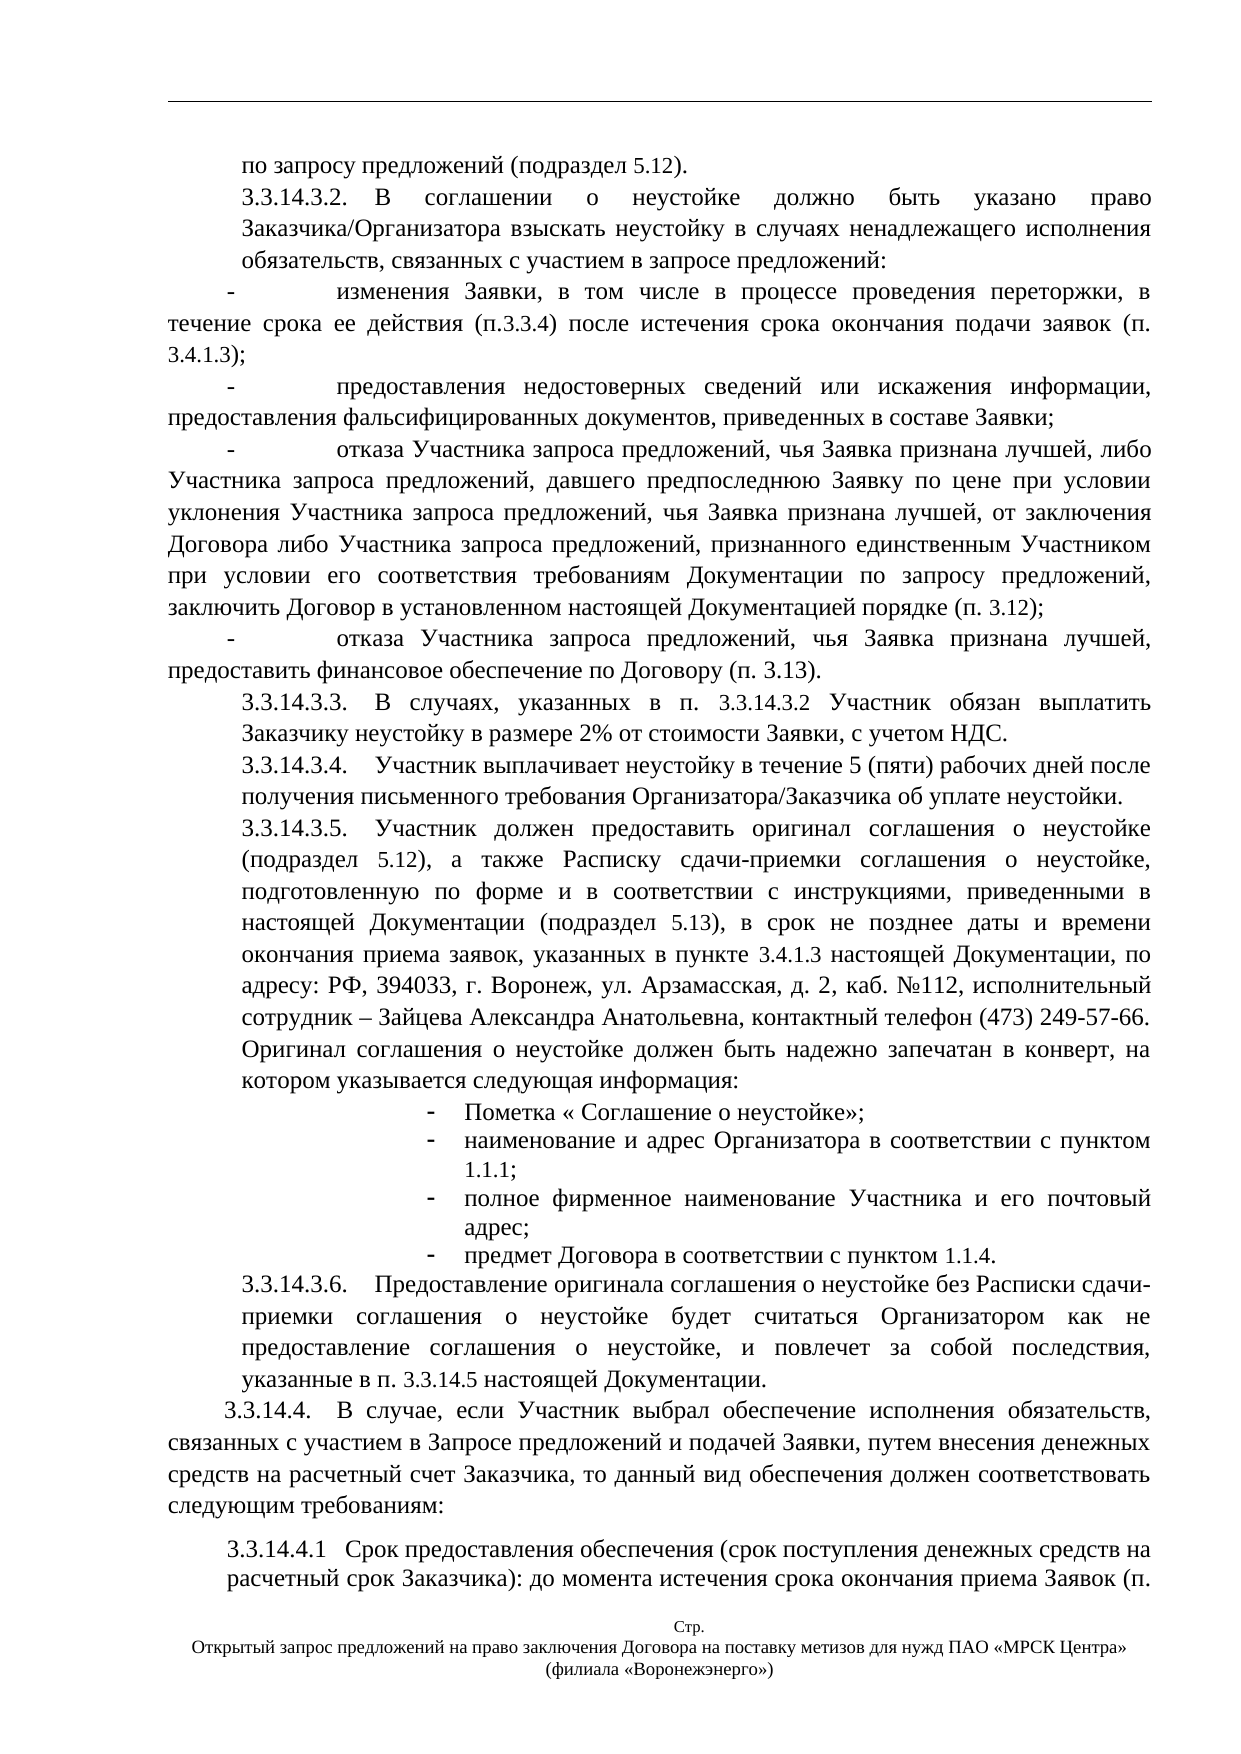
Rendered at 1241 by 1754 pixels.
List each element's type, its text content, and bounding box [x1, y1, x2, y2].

list В случае, если Участник выбрал обеспечение исполнения обязательств, связанных с участием в Запросе предложений и подачей Заявки, путем внесения денежных средств на расчетный счет Заказчика, то данный вид обеспечения должен соответствовать следующим требованиям: [168, 1396, 1152, 1519]
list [227, 1534, 1152, 1592]
list отказа Участника запроса предложений, чья Заявка признана лучшей, либо Участника запроса предложений, давшего предпоследнюю Заявку по цене при условии уклонения Участника запроса предложений, чья Заявка признана лучшей, от заключения Договора либо Участника запроса предложений, признанного единственным Участником при условии его соответствия требованиям Документации по запросу предложений, заключить Договор в установленном настоящей Документацией порядке (п. 3.12); [168, 434, 1152, 621]
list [241, 150, 1152, 179]
list Пометка « Соглашение о неустойке»; [427, 1097, 1152, 1126]
list изменения Заявки, в том числе в процессе проведения переторжки, в течение срока ее действия (п.3.3.4) после истечения срока окончания подачи заявок (п. 3.4.1.3); [168, 276, 1152, 368]
list Участник выплачивает неустойку в течение 5 (пяти) рабочих дней после получения письменного требования Организатора/Заказчика об уплате неустойки. [241, 750, 1152, 810]
list полное фирменное наименование Участника и его почтовый адрес; [427, 1183, 1152, 1241]
list В случаях, указанных в п. 3.3.14.3.2 Участник обязан выплатить Заказчику неустойку в размере 2% от стоимости Заявки, с учетом НДС. [241, 687, 1152, 747]
list наименование и адрес Организатора в соответствии с пунктом 1.1.1; [427, 1126, 1152, 1183]
list отказа Участника запроса предложений, чья Заявка признана лучшей, предоставить финансовое обеспечение по Договору (п. 3.13). [168, 623, 1152, 684]
list предмет Договора в соответствии с пунктом 1.1.4. [427, 1241, 1152, 1269]
list В соглашении о неустойке должно быть указано право Заказчика/Организатора взыскать неустойку в случаях ненадлежащего исполнения обязательств, связанных с участием в запросе предложений: [241, 182, 1152, 273]
list предоставления недостоверных сведений или искажения информации, предоставления фальсифицированных документов, приведенных в составе Заявки; [168, 371, 1152, 431]
list Предоставление оригинала соглашения о неустойке без Расписки сдачи-приемки соглашения о неустойке будет считаться Организатором как не предоставление соглашения о неустойке, и повлечет за собой последствия, указанные в п. 3.3.14.5 настоящей Документации. [241, 1269, 1152, 1393]
list Участник должен предоставить оригинал соглашения о неустойке (подраздел 5.12), а также Расписку сдачи-приемки соглашения о неустойке, подготовленную по форме и в соответствии с инструкциями, приведенными в настоящей Документации (подраздел 5.13), в срок не позднее даты и времени окончания приема заявок, указанных в пункте 3.4.1.3 настоящей Документации, по адресу: РФ, 394033, г. Воронеж, ул. Арзамасская, д. 2, каб. №112, исполнительный сотрудник – Зайцева Александра Анатольевна, контактный телефон (473) 249-57-66. Оригинал соглашения о неустойке должен быть надежно запечатан в конверт, на котором указывается следующая информация: [241, 813, 1152, 1094]
